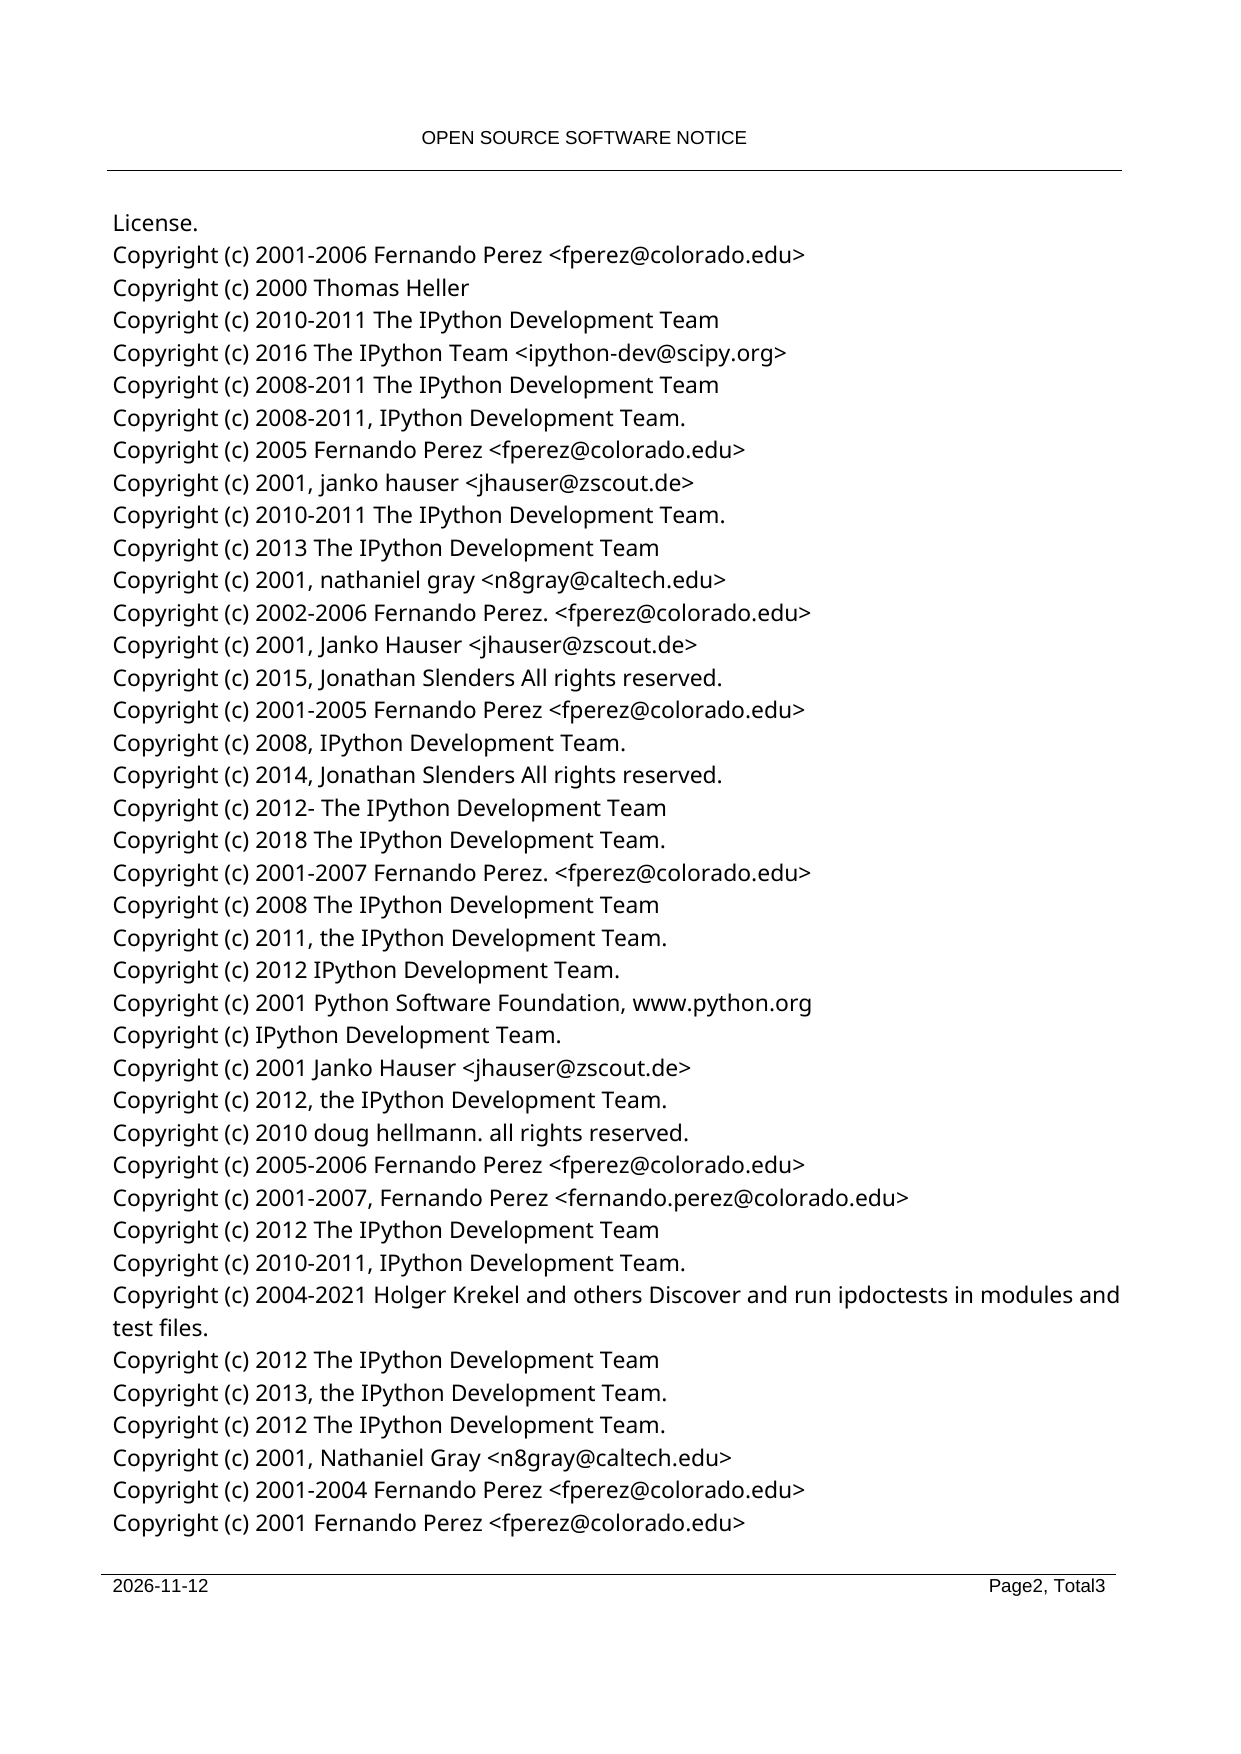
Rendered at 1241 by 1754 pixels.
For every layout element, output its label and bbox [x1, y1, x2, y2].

text [112, 206, 1128, 1571]
